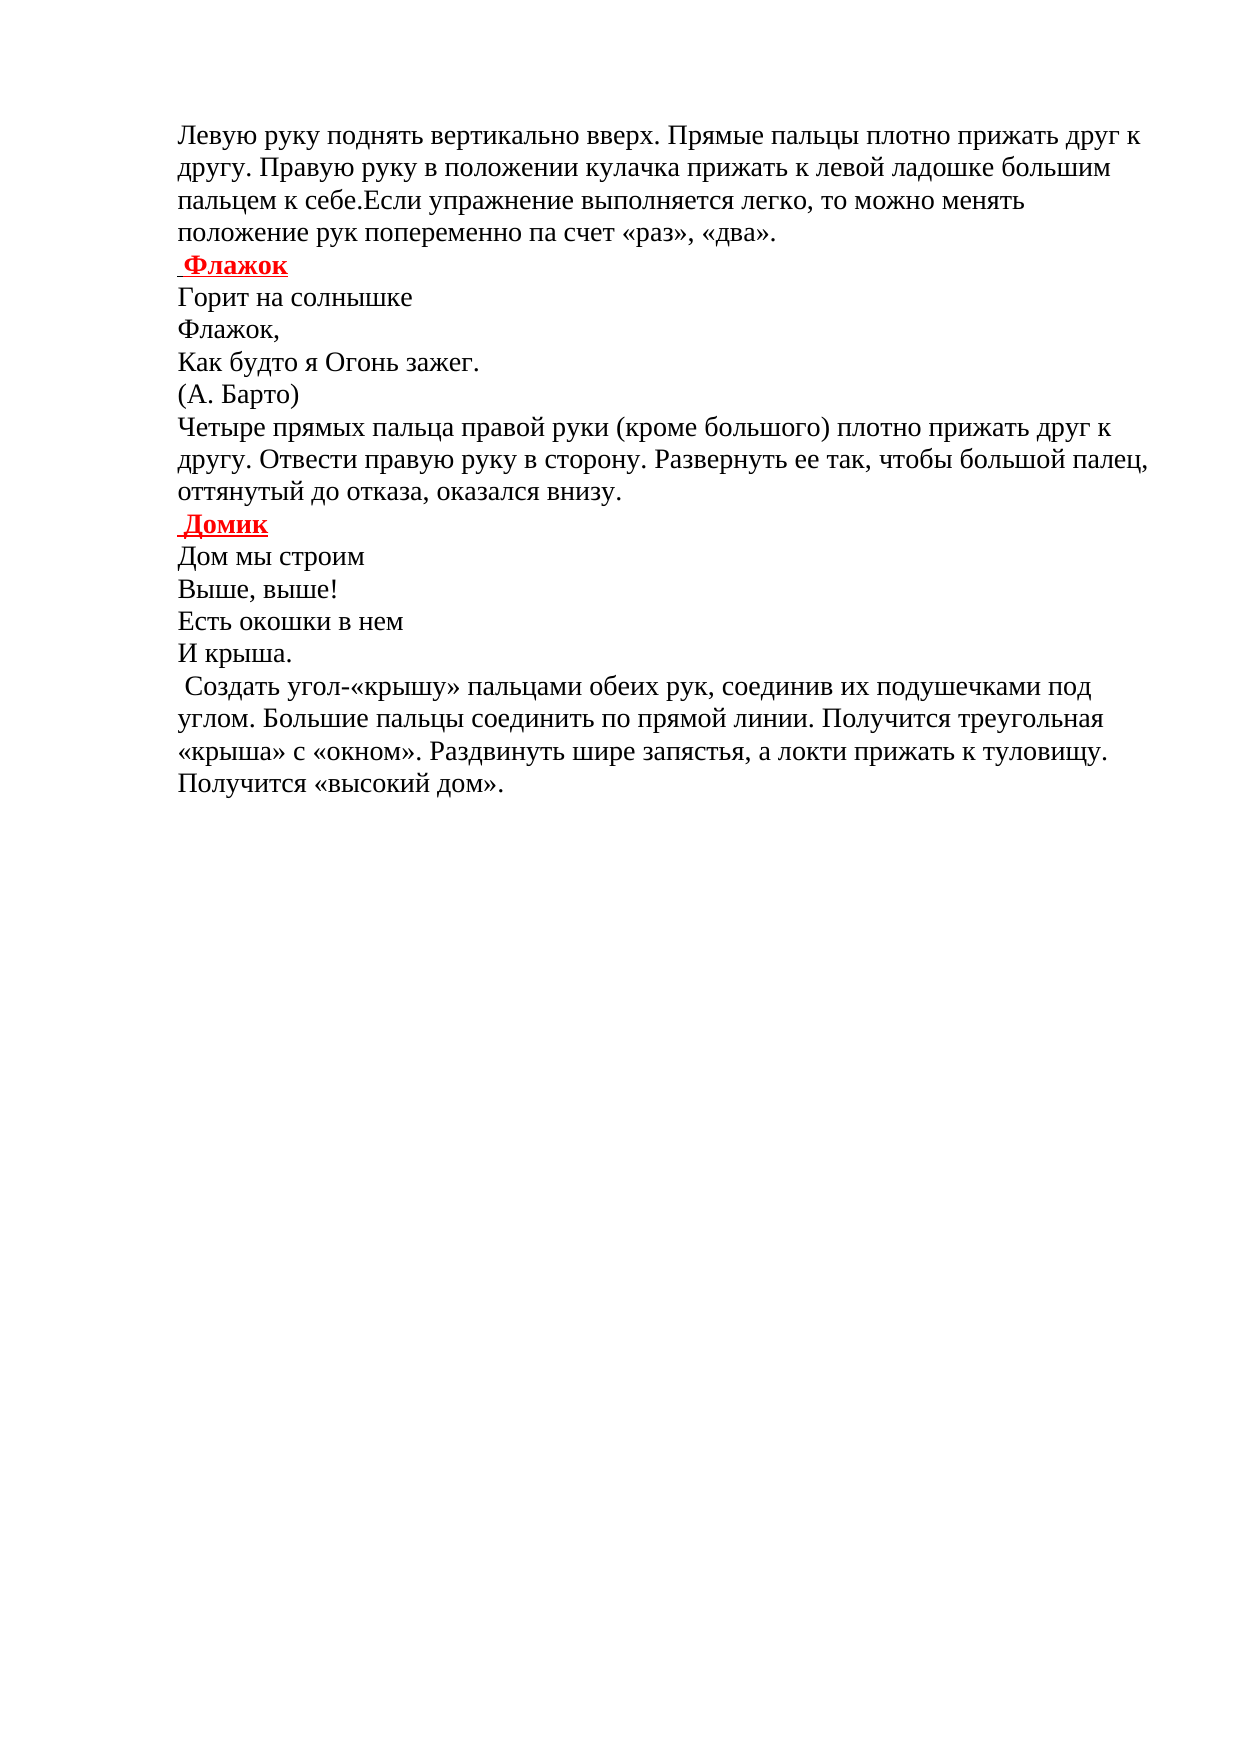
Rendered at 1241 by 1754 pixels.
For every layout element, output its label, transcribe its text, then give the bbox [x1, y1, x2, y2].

text Флажок [177, 248, 1152, 280]
text Горит на солнышке Флажок, Как будто я Огонь зажег. (А. Барто) Четыре прямых пальца правой руки (кроме большого) плотно прижать друг к другу. Отвести правую руку в сторону. Развернуть ее так, чтобы большой палец, оттянутый до отказа, оказался внизу. [177, 280, 1152, 507]
text Домик [177, 507, 1152, 539]
text Дом мы строим Выше, выше! Есть окошки в нем И крыша. Создать угол-«крышу» пальцами обеих рук, соединив их подушечками под углом. Большие пальцы соединить по прямой линии. Получится треугольная «крыша» с «окном». Раздвинуть шире запястья, а локти прижать к туловищу. Получится «высокий дом». [177, 539, 1152, 798]
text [177, 118, 1152, 248]
